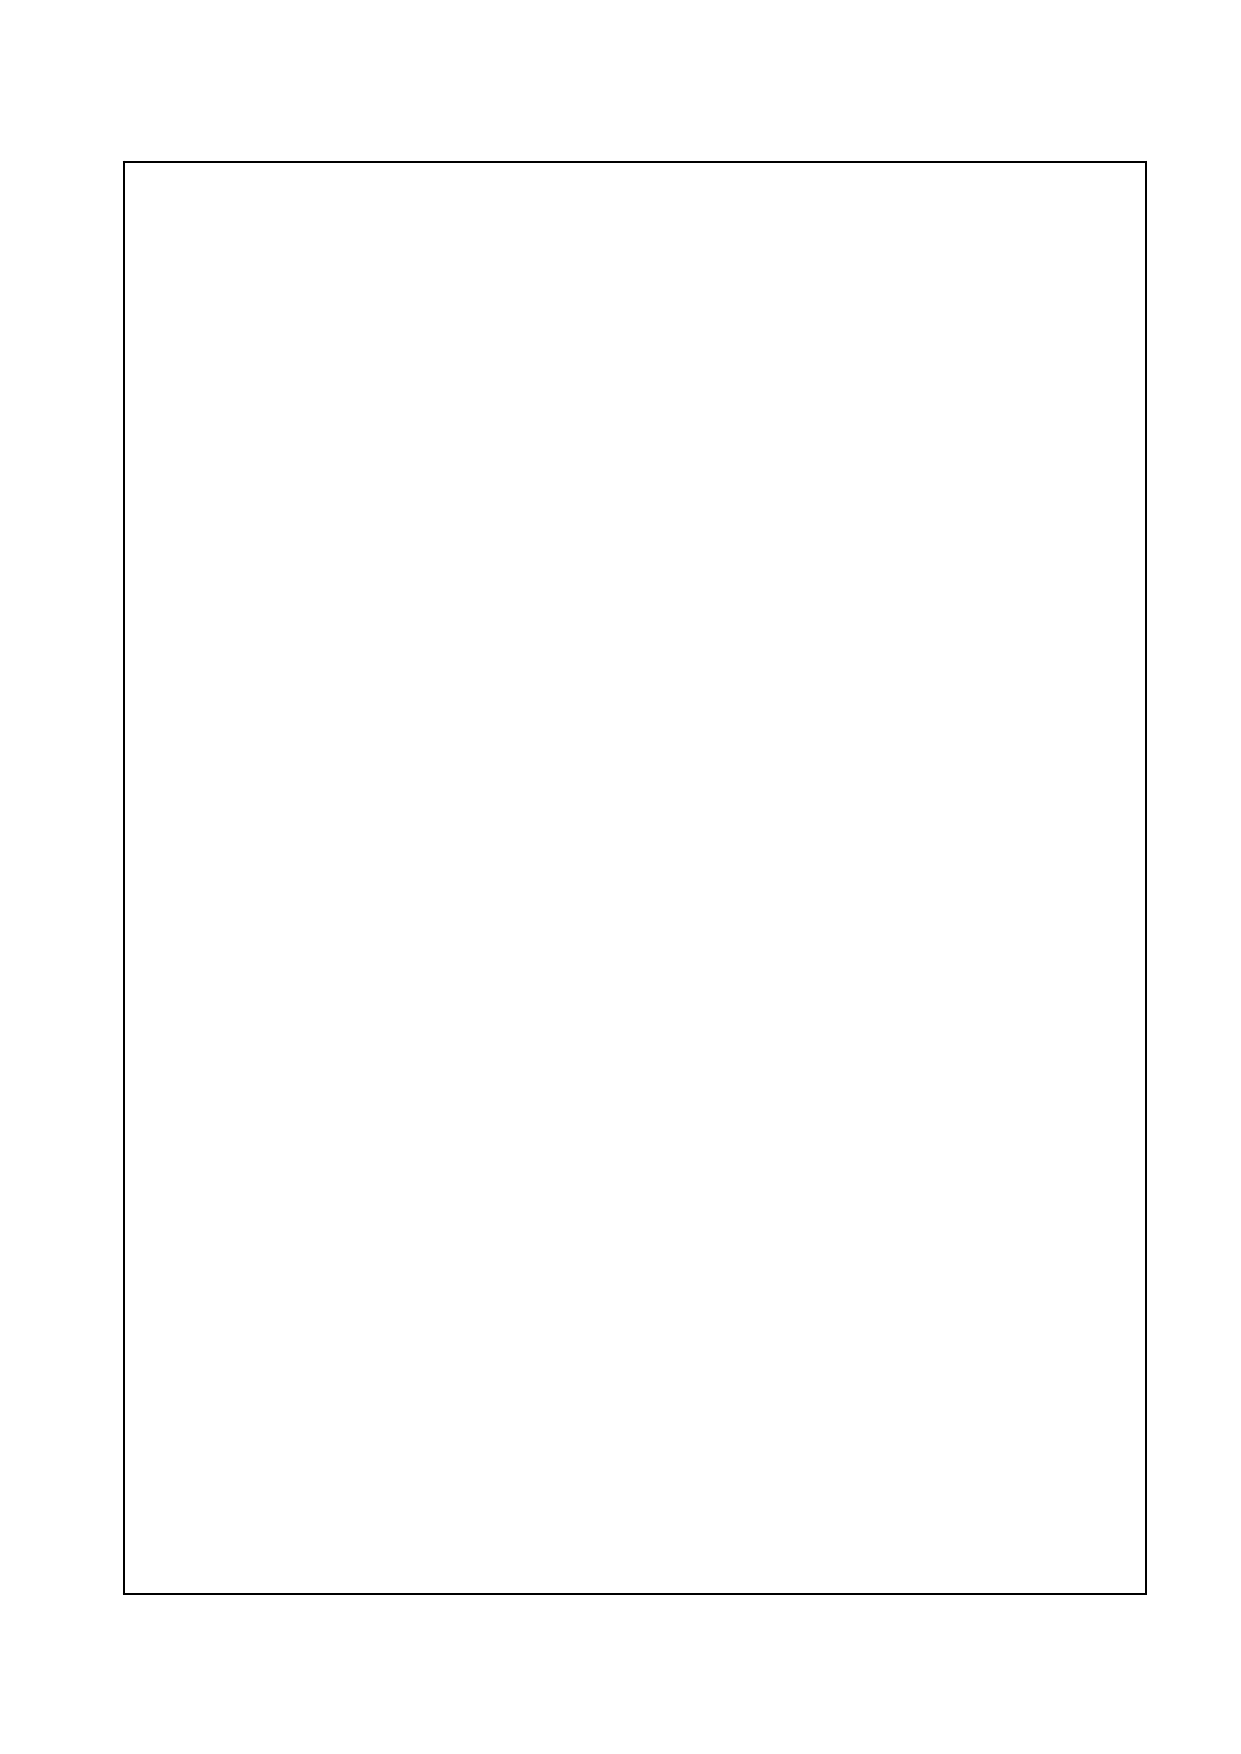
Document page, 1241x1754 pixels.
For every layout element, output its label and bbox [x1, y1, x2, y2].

table_header [125, 163, 1145, 1593]
